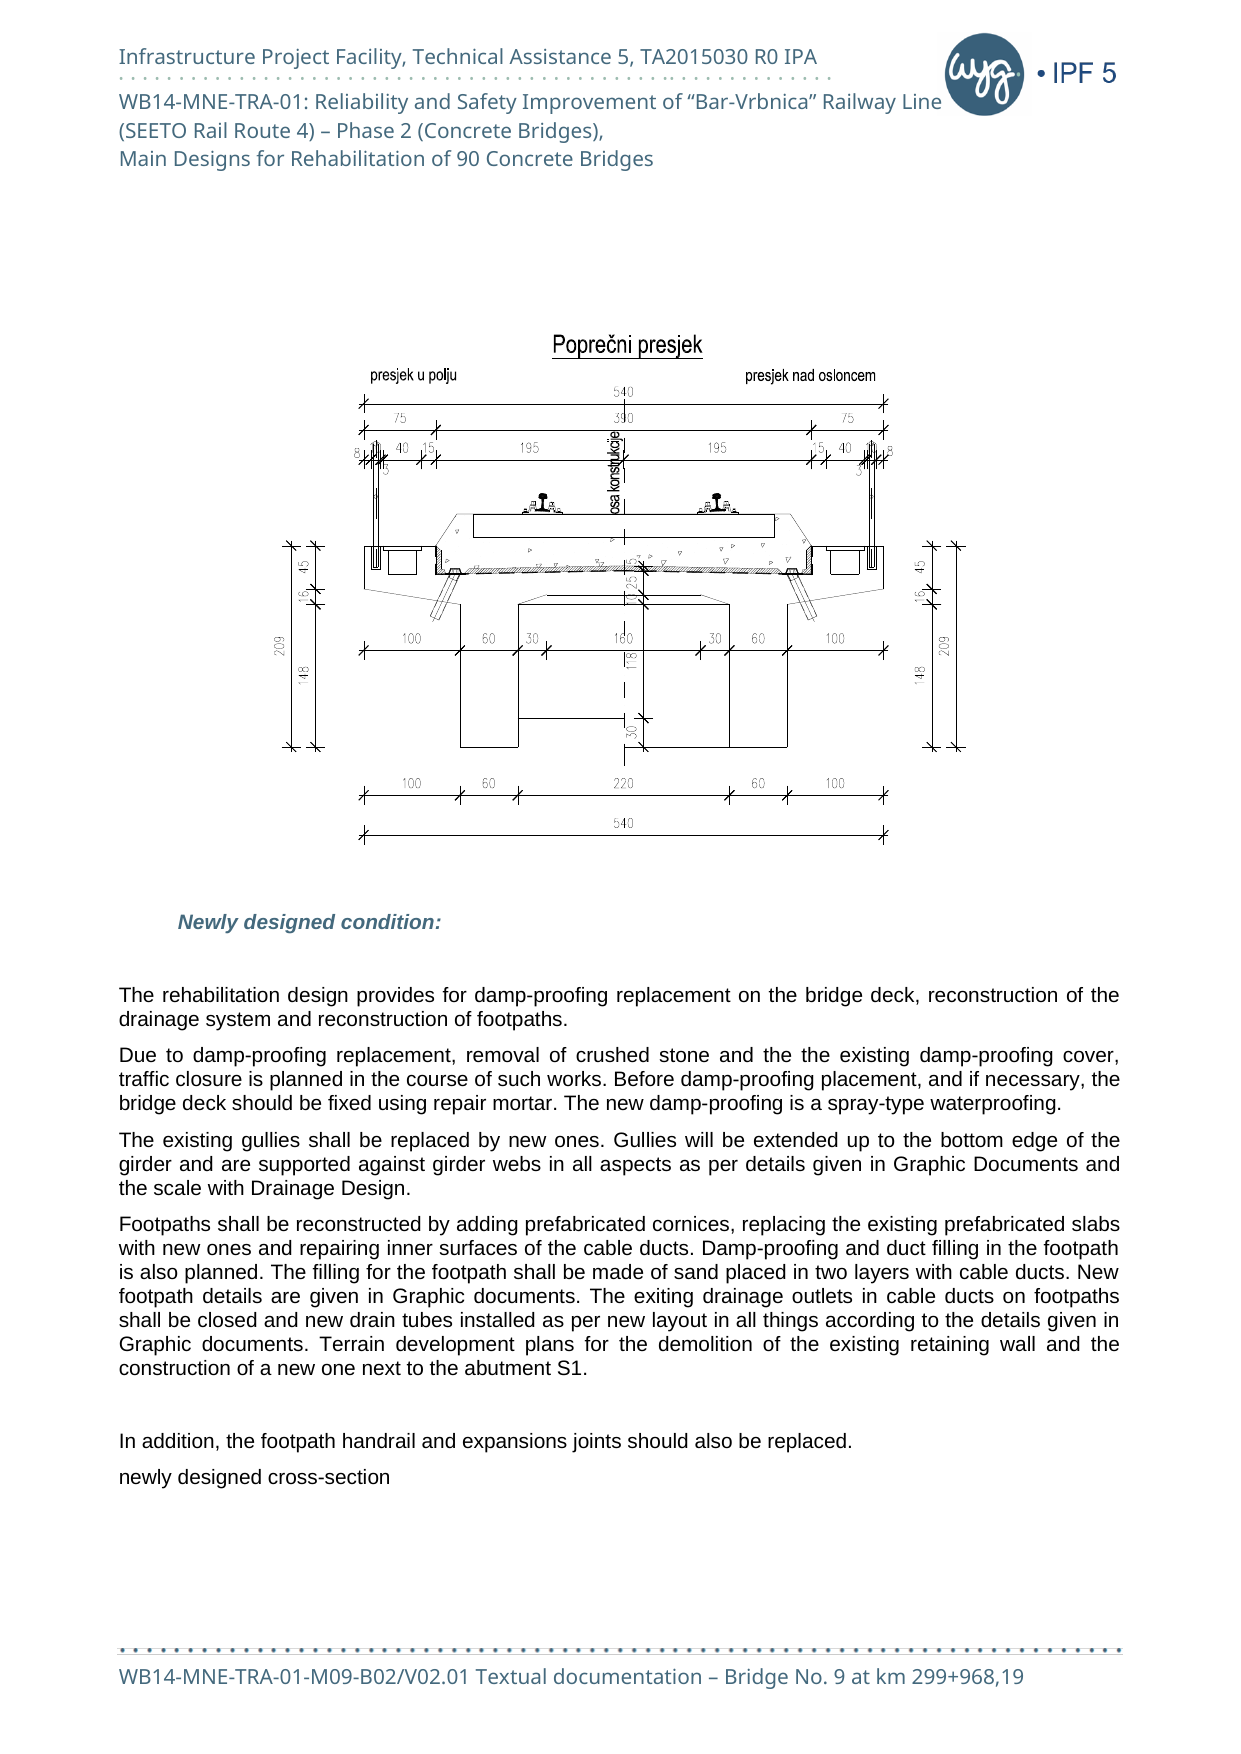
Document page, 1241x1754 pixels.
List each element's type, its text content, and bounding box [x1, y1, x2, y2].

picture [937, 32, 1133, 116]
text Due to damp-proofing replacement, removal of crushed stone and the the existing damp-proofing cover, traffic closure is planned in the course of such works. Before damp-proofing placement, and if necessary, the bridge deck should be fixed using repair mortar. The new damp-proofing is a spray-type waterproofing. [118, 1043, 1122, 1115]
text The existing gullies shall be replaced by new ones. Gullies will be extended up to the bottom edge of the girder and are supported against girder webs in all aspects as per details given in Graphic Documents and the scale with Drainage Design. [118, 1127, 1122, 1199]
text Footpaths shall be reconstructed by adding prefabricated cornices, replacing the existing prefabricated slabs with new ones and repairing inner surfaces of the cable ducts. Damp-proofing and duct filling in the footpath is also planned. The filling for the footpath shall be made of sand placed in two layers with cable ducts. New footpath details are given in Graphic documents. The exiting drainage outlets in cable ducts on footpaths shall be closed and new drain tubes installed as per new layout in all things according to the details given in Graphic documents. Terrain development plans for the demolition of the existing retaining wall and the construction of a new one next to the abutment S1. [118, 1212, 1122, 1379]
text Newly designed condition: [178, 910, 1122, 934]
text newly designed cross-section [118, 1465, 1122, 1489]
text In addition, the footpath handrail and expansions joints should also be replaced. [118, 1428, 1122, 1452]
picture [115, 1646, 1125, 1657]
text The rehabilitation design provides for damp-proofing replacement on the bridge deck, reconstruction of the drainage system and reconstruction of footpaths. [118, 983, 1122, 1031]
